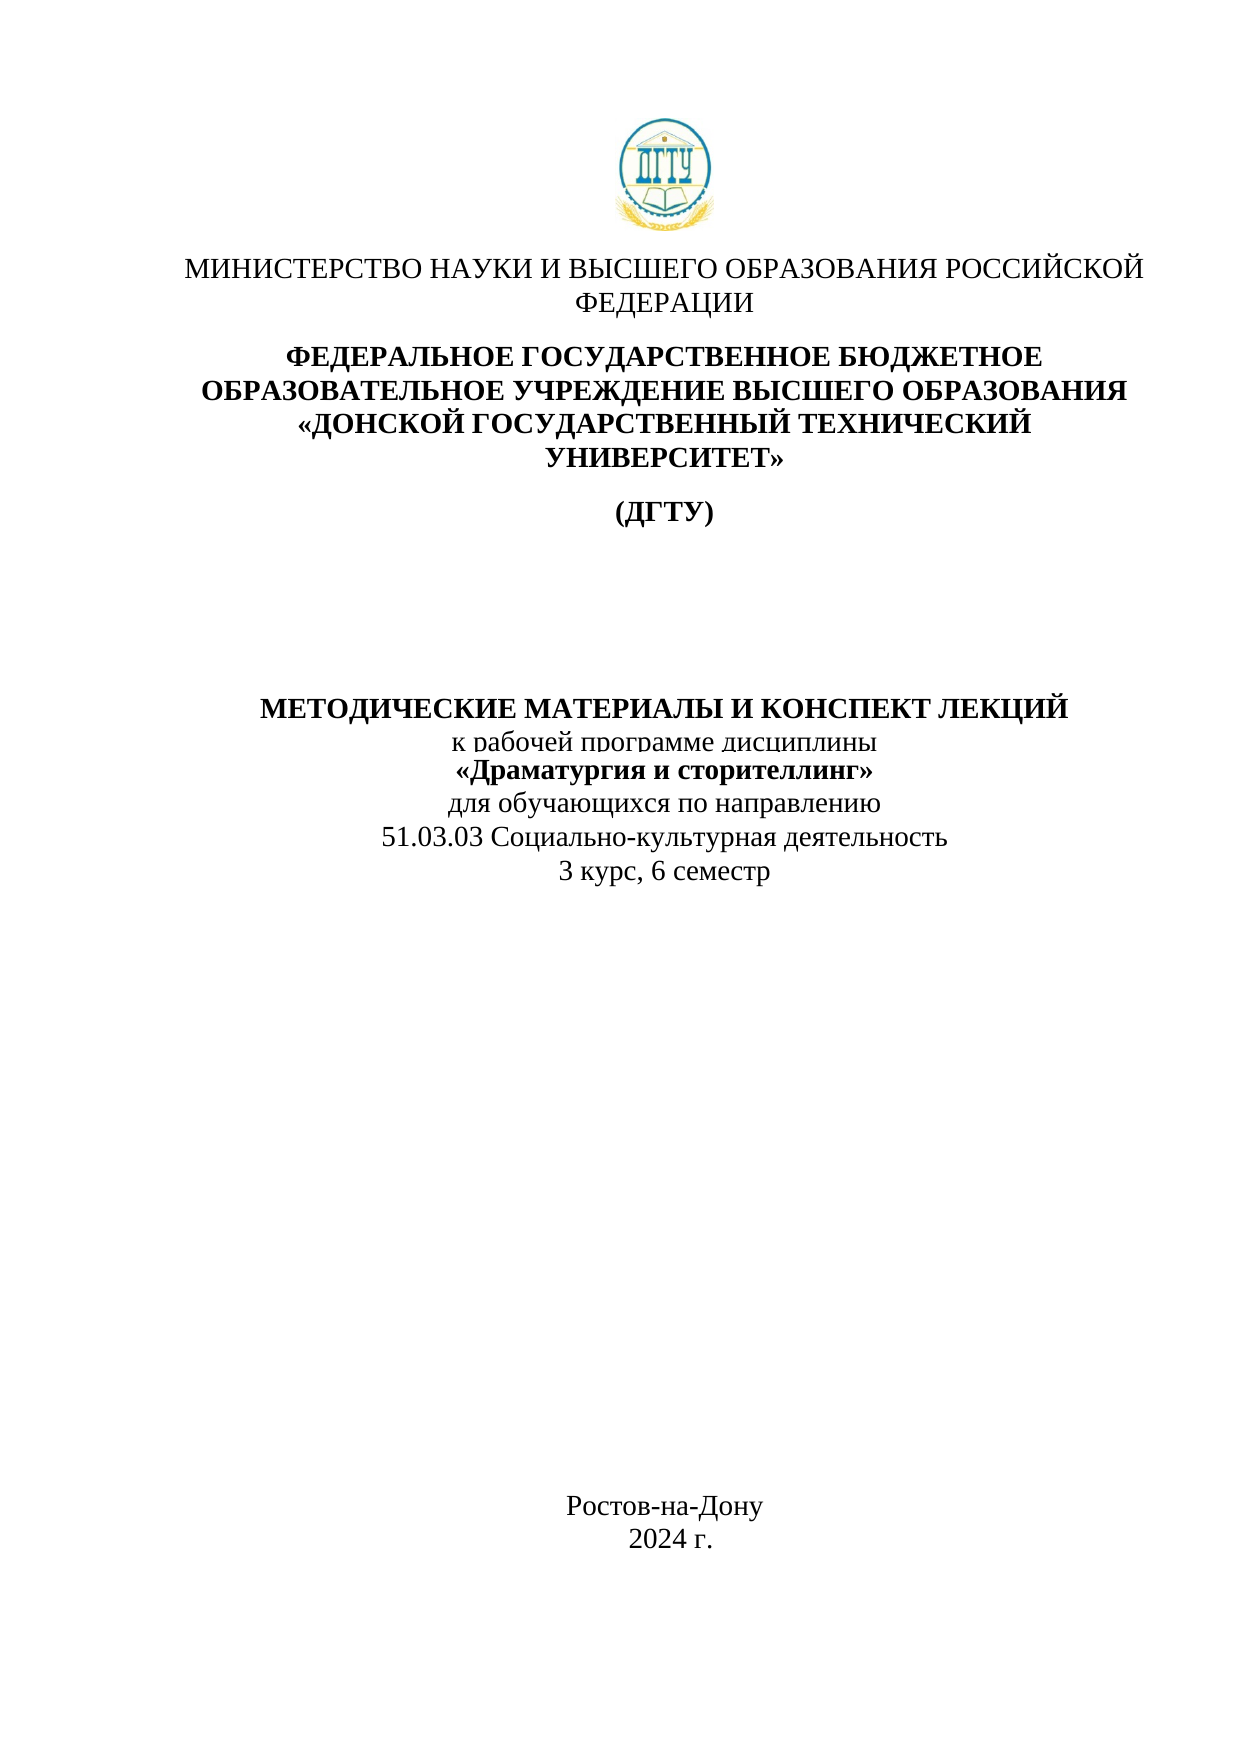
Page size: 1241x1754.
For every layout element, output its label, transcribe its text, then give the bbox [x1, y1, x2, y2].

text (ДГТУ) [177, 494, 1152, 528]
picture [615, 118, 714, 231]
text МИНИСТЕРСТВО НАУКИ И ВЫСШЕГО ОБРАЗОВАНИЯ РОССИЙСКОЙ ФЕДЕРАЦИИ [177, 251, 1152, 318]
text 2024 г. [190, 1522, 1152, 1555]
text ФЕДЕРАЛЬНОЕ ГОСУДАРСТВЕННОЕ БЮДЖЕТНОЕ ОБРАЗОВАТЕЛЬНОЕ УЧРЕЖДЕНИЕ ВЫСШЕГО ОБРАЗОВАНИЯ «ДОНСКОЙ ГОСУДАРСТВЕННЫЙ ТЕХНИЧЕСКИЙ УНИВЕРСИТЕТ» [177, 339, 1152, 473]
text Ростов-на-Дону [177, 1488, 1152, 1522]
table_header МЕТОДИЧЕСКИЕ МАТЕРИАЛЫ И КОНСПЕКТ ЛЕКЦИЙ к рабочей программе дисциплины [177, 691, 1152, 752]
table_cell «Драматургия и сторителлинг» для обучающихся по направлению 51.03.03 Социально-культурная деятельность 3 курс, 6 семестр [177, 752, 1152, 951]
